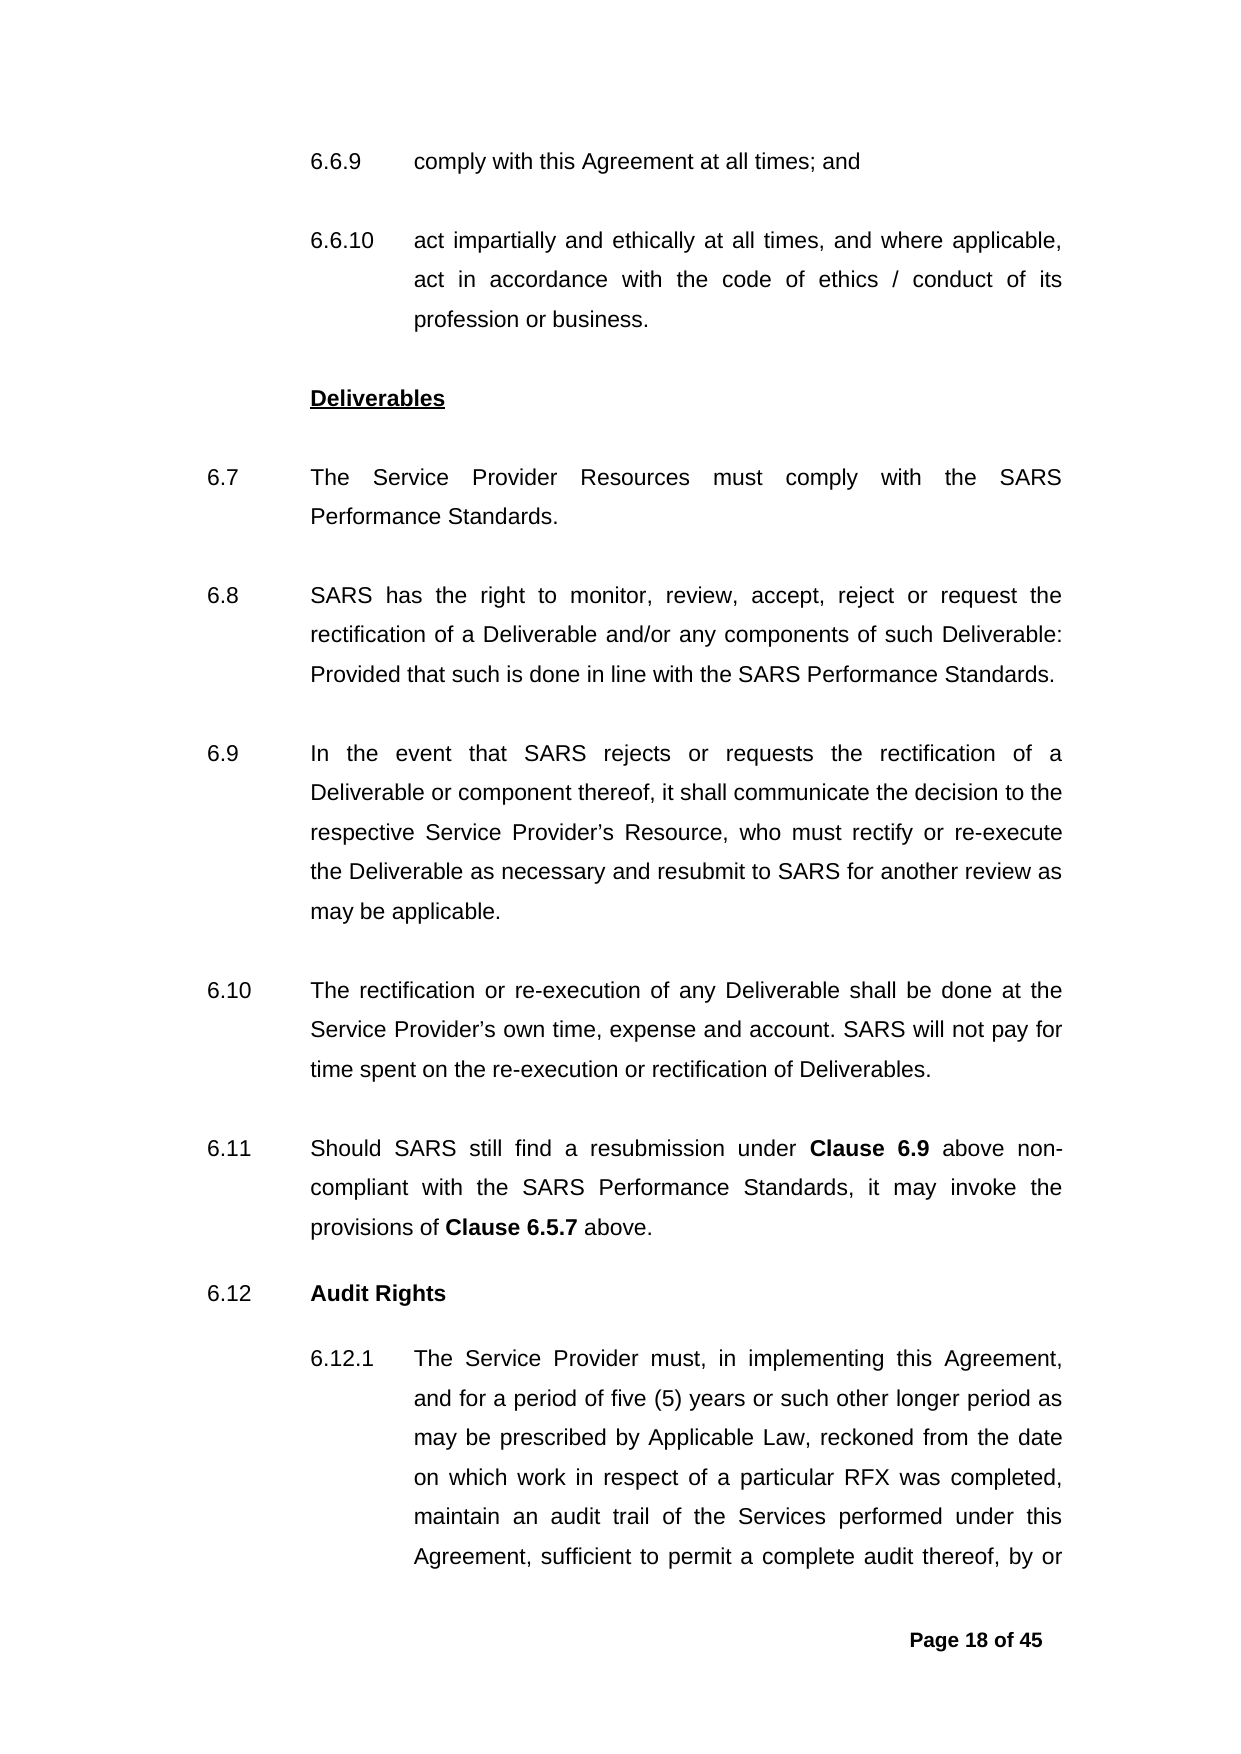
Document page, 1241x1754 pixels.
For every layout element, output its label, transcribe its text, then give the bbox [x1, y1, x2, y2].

list Audit Rights [207, 1279, 1063, 1306]
list comply with this Agreement at all times; and [310, 148, 1063, 174]
list The rectification or re-execution of any Deliverable shall be done at the Service Provider’s own time, expense and account. SARS will not pay for time spent on the re-execution or rectification of Deliverables. [207, 977, 1063, 1082]
list Deliverables [310, 384, 1063, 411]
list SARS has the right to monitor, review, accept, reject or request the rectification of a Deliverable and/or any components of such Deliverable: Provided that such is done in line with the SARS Performance Standards. [207, 582, 1063, 687]
list The Service Provider Resources must comply with the SARS Performance Standards. [207, 463, 1063, 529]
list In the event that SARS rejects or requests the rectification of a Deliverable or component thereof, it shall communicate the decision to the respective Service Provider’s Resource, who must rectify or re-execute the Deliverable as necessary and resubmit to SARS for another review as may be applicable. [207, 740, 1063, 924]
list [310, 1345, 1063, 1569]
list act impartially and ethically at all times, and where applicable, act in accordance with the code of ethics / conduct of its profession or business. [310, 227, 1063, 332]
list Should SARS still find a resubmission under Clause 6.9 above non-compliant with the SARS Performance Standards, it may invoke the provisions of Clause 6.5.7 above. [207, 1135, 1063, 1240]
